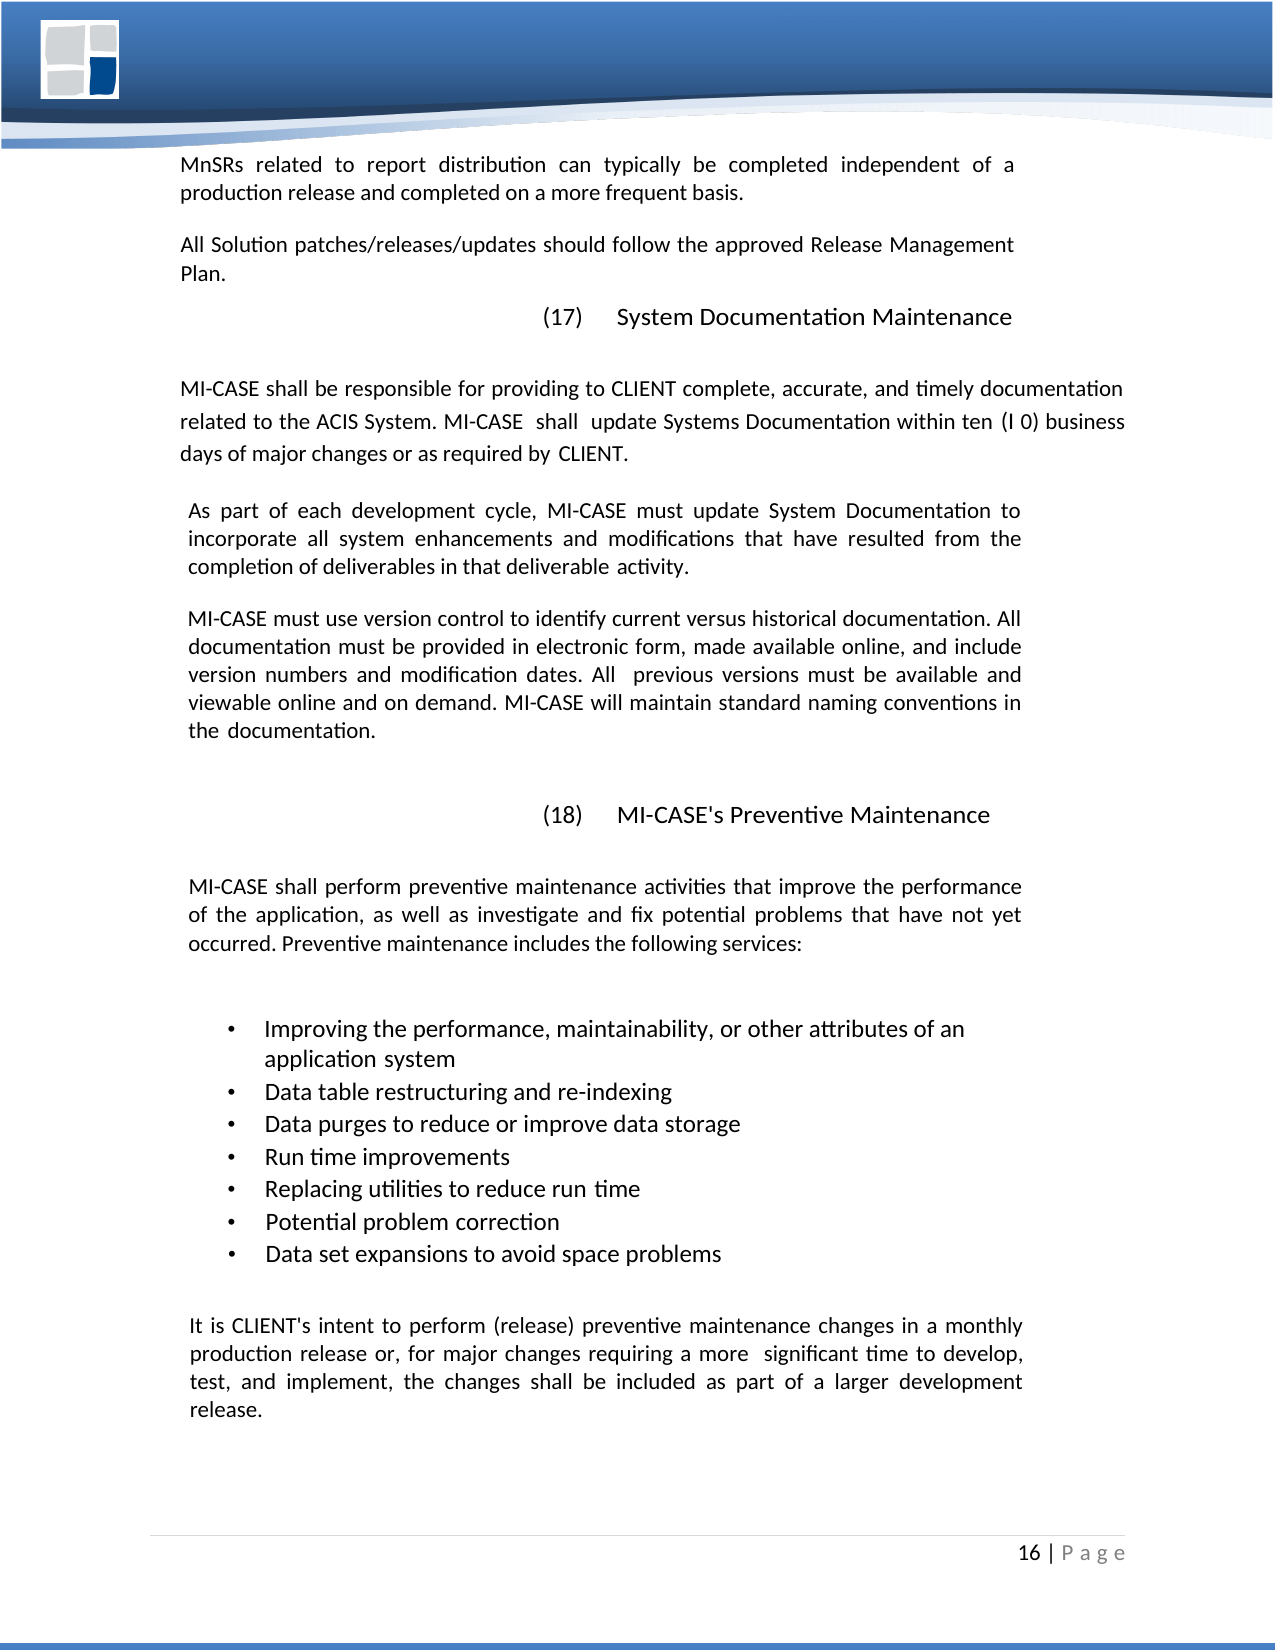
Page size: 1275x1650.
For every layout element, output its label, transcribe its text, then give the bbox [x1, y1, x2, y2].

list Potential problem correction [227, 1206, 1125, 1236]
text All Solution patches/releases/updates should follow the approved Release Management Plan. [180, 230, 1016, 287]
subtitle MI-CASE's Preventive Maintenance [542, 799, 1125, 830]
picture [0, 1643, 1275, 1650]
list Replacing utilities to reduce run time [227, 1173, 1125, 1204]
subtitle System Documentation Maintenance [542, 301, 1125, 331]
list Data table restructuring and re-indexing [227, 1076, 1125, 1106]
list Improving the performance, maintainability, or other attributes of an application system [227, 1013, 1024, 1074]
list Data set expansions to avoid space problems [227, 1238, 1125, 1269]
text MI-CASE must use version control to identify current versus historical documentation. All documentation must be provided in electronic form, made available online, and include version numbers and modification dates. All previous versions must be available and viewable online and on demand. MI-CASE will maintain standard naming conventions in the documentation. [187, 604, 1023, 744]
text MI-CASE shall perform preventive maintenance activities that improve the performance of the application, as well as investigate and fix potential problems that have not yet occurred. Preventive maintenance includes the following services: [188, 872, 1024, 957]
picture [40, 20, 119, 99]
text As part of each development cycle, MI-CASE must update System Documentation to incorporate all system enhancements and modifications that have resulted from the completion of deliverables in that deliverable activity. [188, 496, 1023, 580]
list Run time improvements [227, 1142, 1125, 1172]
list Data purges to reduce or improve data storage [227, 1108, 1125, 1139]
picture [848, 1, 1275, 145]
text MI-CASE shall be responsible for providing to CLIENT complete, accurate, and timely documentation related to the ACIS System. MI-CASE shall update Systems Documentation within ten (I 0) business days of major changes or as required by CLIENT. [180, 374, 1125, 468]
text It is CLIENT's intent to perform (release) preventive maintenance changes in a monthly production release or, for major changes requiring a more significant time to develop, test, and implement, the changes shall be included as part of a larger development release. [189, 1311, 1025, 1423]
